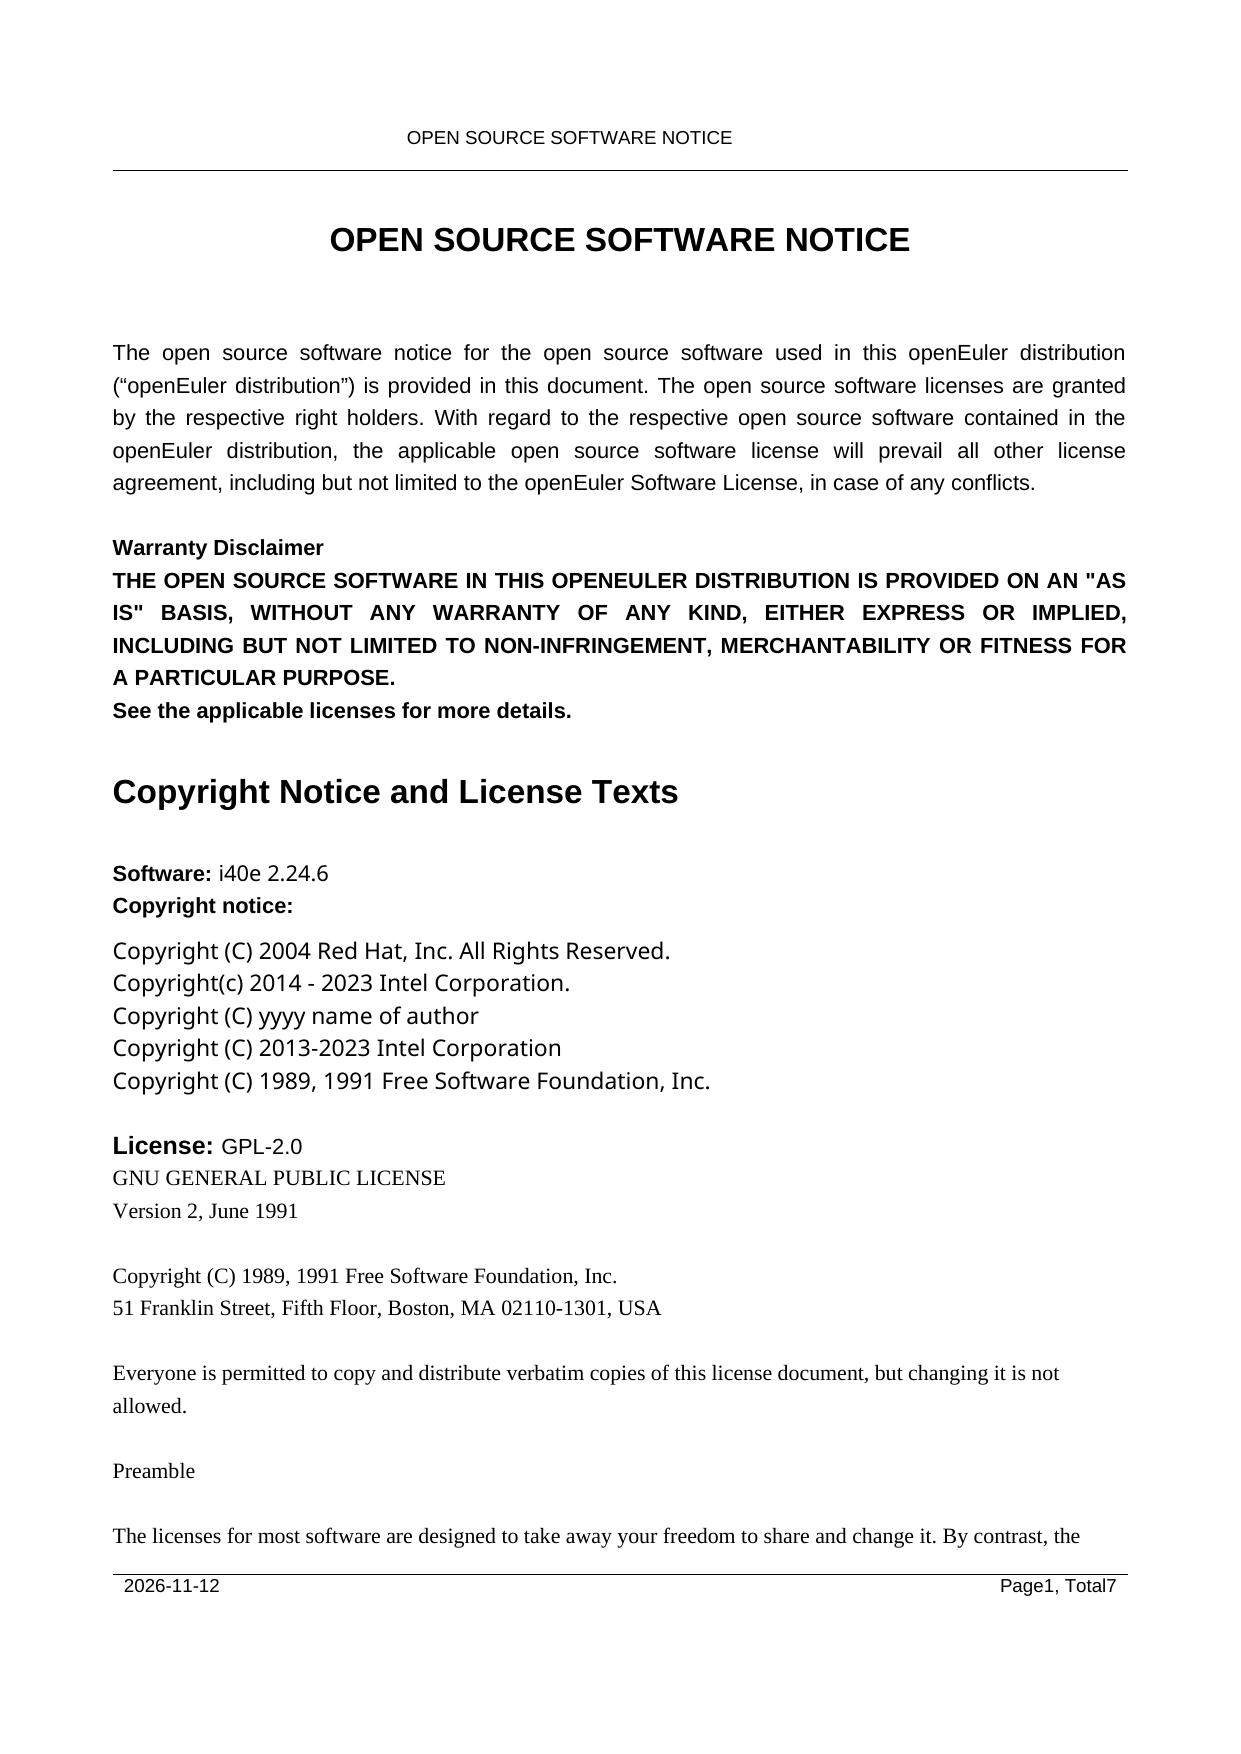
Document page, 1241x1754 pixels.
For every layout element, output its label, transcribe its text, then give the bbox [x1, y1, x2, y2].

text Copyright notice: [112, 889, 1128, 921]
text License: GPL-2.0 [112, 1129, 1128, 1161]
title Software: i40e 2.24.6 [112, 856, 1128, 889]
text OPEN SOURCE SOFTWARE NOTICE [112, 206, 1128, 271]
text Warranty Disclaimer [112, 531, 1128, 564]
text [112, 1161, 1128, 1551]
text THE OPEN SOURCE SOFTWARE IN THIS OPENEULER DISTRIBUTION IS PROVIDED ON AN "AS IS" BASIS, WITHOUT ANY WARRANTY OF ANY KIND, EITHER EXPRESS OR IMPLIED, INCLUDING BUT NOT LIMITED TO NON-INFRINGEMENT, MERCHANTABILITY OR FITNESS FOR A PARTICULAR PURPOSE. See the applicable licenses for more details. [112, 564, 1128, 726]
text The open source software notice for the open source software used in this openEuler distribution (“openEuler distribution”) is provided in this document. The open source software licenses are granted by the respective right holders. With regard to the respective open source software contained in the openEuler distribution, the applicable open source software license will prevail all other license agreement, including but not limited to the openEuler Software License, in case of any conflicts. [112, 336, 1128, 499]
text Copyright (C) 2004 Red Hat, Inc. All Rights Reserved. Copyright(c) 2014 - 2023 Intel Corporation. Copyright (C) yyyy name of author Copyright (C) 2013-2023 Intel Corporation Copyright (C) 1989, 1991 Free Software Foundation, Inc. [112, 934, 1128, 1129]
text Copyright Notice and License Texts [112, 759, 1128, 824]
